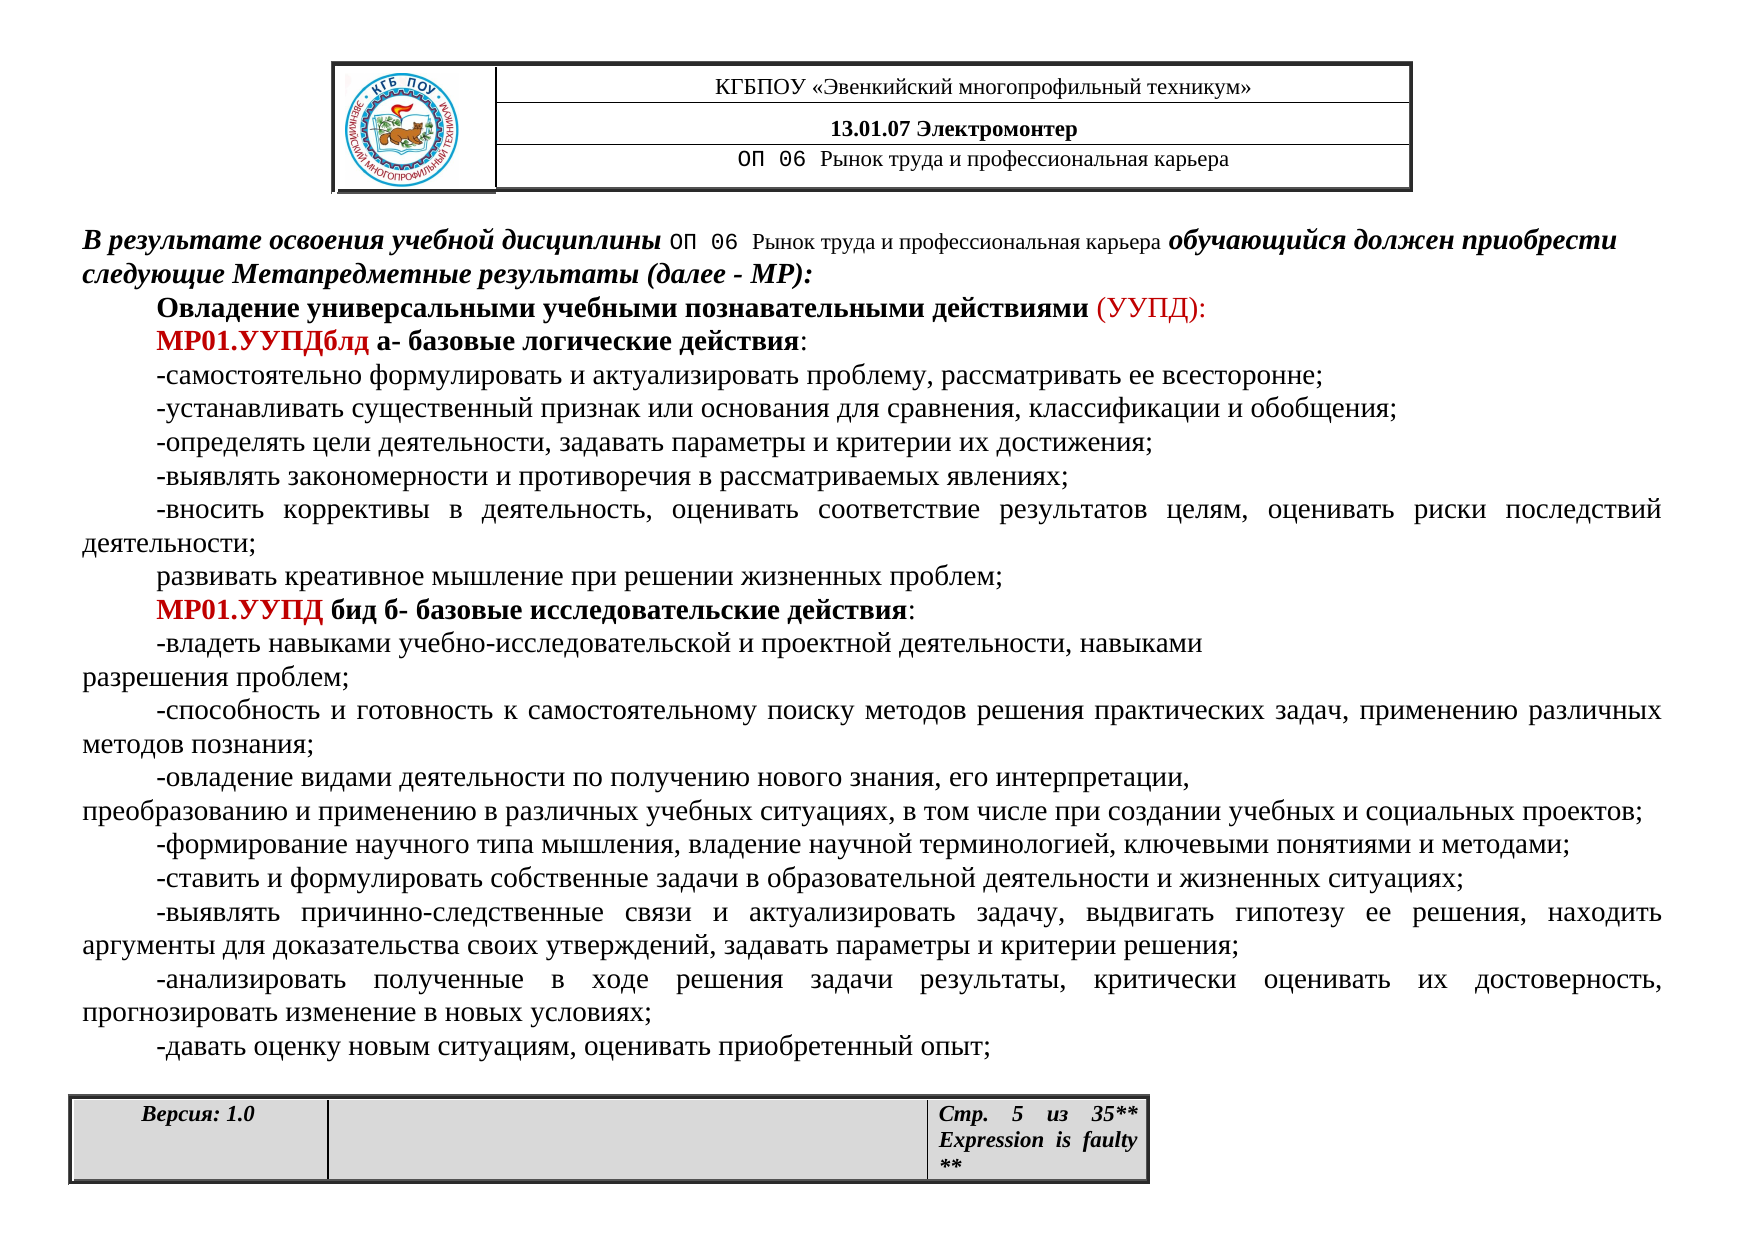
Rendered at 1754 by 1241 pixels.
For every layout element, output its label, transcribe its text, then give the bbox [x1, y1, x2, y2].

text -способность и готовность к самостоятельному поиску методов решения практических задач, применению различных методов познания; [82, 692, 1663, 759]
text -выявлять причинно-следственные связи и актуализировать задачу, выдвигать гипотезу ее решения, находить аргументы для доказательства своих утверждений, задавать параметры и критерии решения; [82, 894, 1663, 961]
text МР01.УУПДблд а- базовые логические действия: [82, 323, 1663, 357]
text -устанавливать существенный признак или основания для сравнения, классификации и обобщения; [82, 391, 1663, 424]
text -выявлять закономерности и противоречия в рассматриваемых явлениях; [82, 458, 1663, 491]
text -формирование научного типа мышления, владение научной терминологией, ключевыми понятиями и методами; [82, 827, 1663, 860]
text -давать оценку новым ситуациям, оценивать приобретенный опыт; [82, 1028, 1663, 1061]
text -анализировать полученные в ходе решения задачи результаты, критически оценивать их достоверность, прогнозировать изменение в новых условиях; [82, 961, 1663, 1028]
text -определять цели деятельности, задавать параметры и критерии их достижения; [82, 424, 1663, 458]
text -самостоятельно формулировать и актуализировать проблему, рассматривать ее всесторонне; [82, 357, 1663, 391]
text Овладение универсальными учебными познавательными действиями (УУПД): [82, 290, 1663, 323]
text -овладение видами деятельности по получению нового знания, его интерпретации, преобразованию и применению в различных учебных ситуациях, в том числе при создании учебных и социальных проектов; [82, 759, 1663, 827]
picture [345, 73, 392, 121]
picture [345, 73, 459, 188]
text -владеть навыками учебно-исследовательской и проектной деятельности, навыками разрешения проблем; [82, 625, 1663, 692]
text -вносить коррективы в деятельность, оценивать соответствие результатов целям, оценивать риски последствий деятельности; [82, 491, 1663, 558]
text развивать креативное мышление при решении жизненных проблем; [82, 558, 1663, 592]
text МР01.УУПД бид б- базовые исследовательские действия: [82, 592, 1663, 625]
text В результате освоения учебной дисциплины ОП 06 Рынок труда и профессиональная карьера обучающийся должен приобрести следующие Метапредметные результаты (далее - МР): [82, 222, 1663, 290]
text -ставить и формулировать собственные задачи в образовательной деятельности и жизненных ситуациях; [82, 860, 1663, 894]
